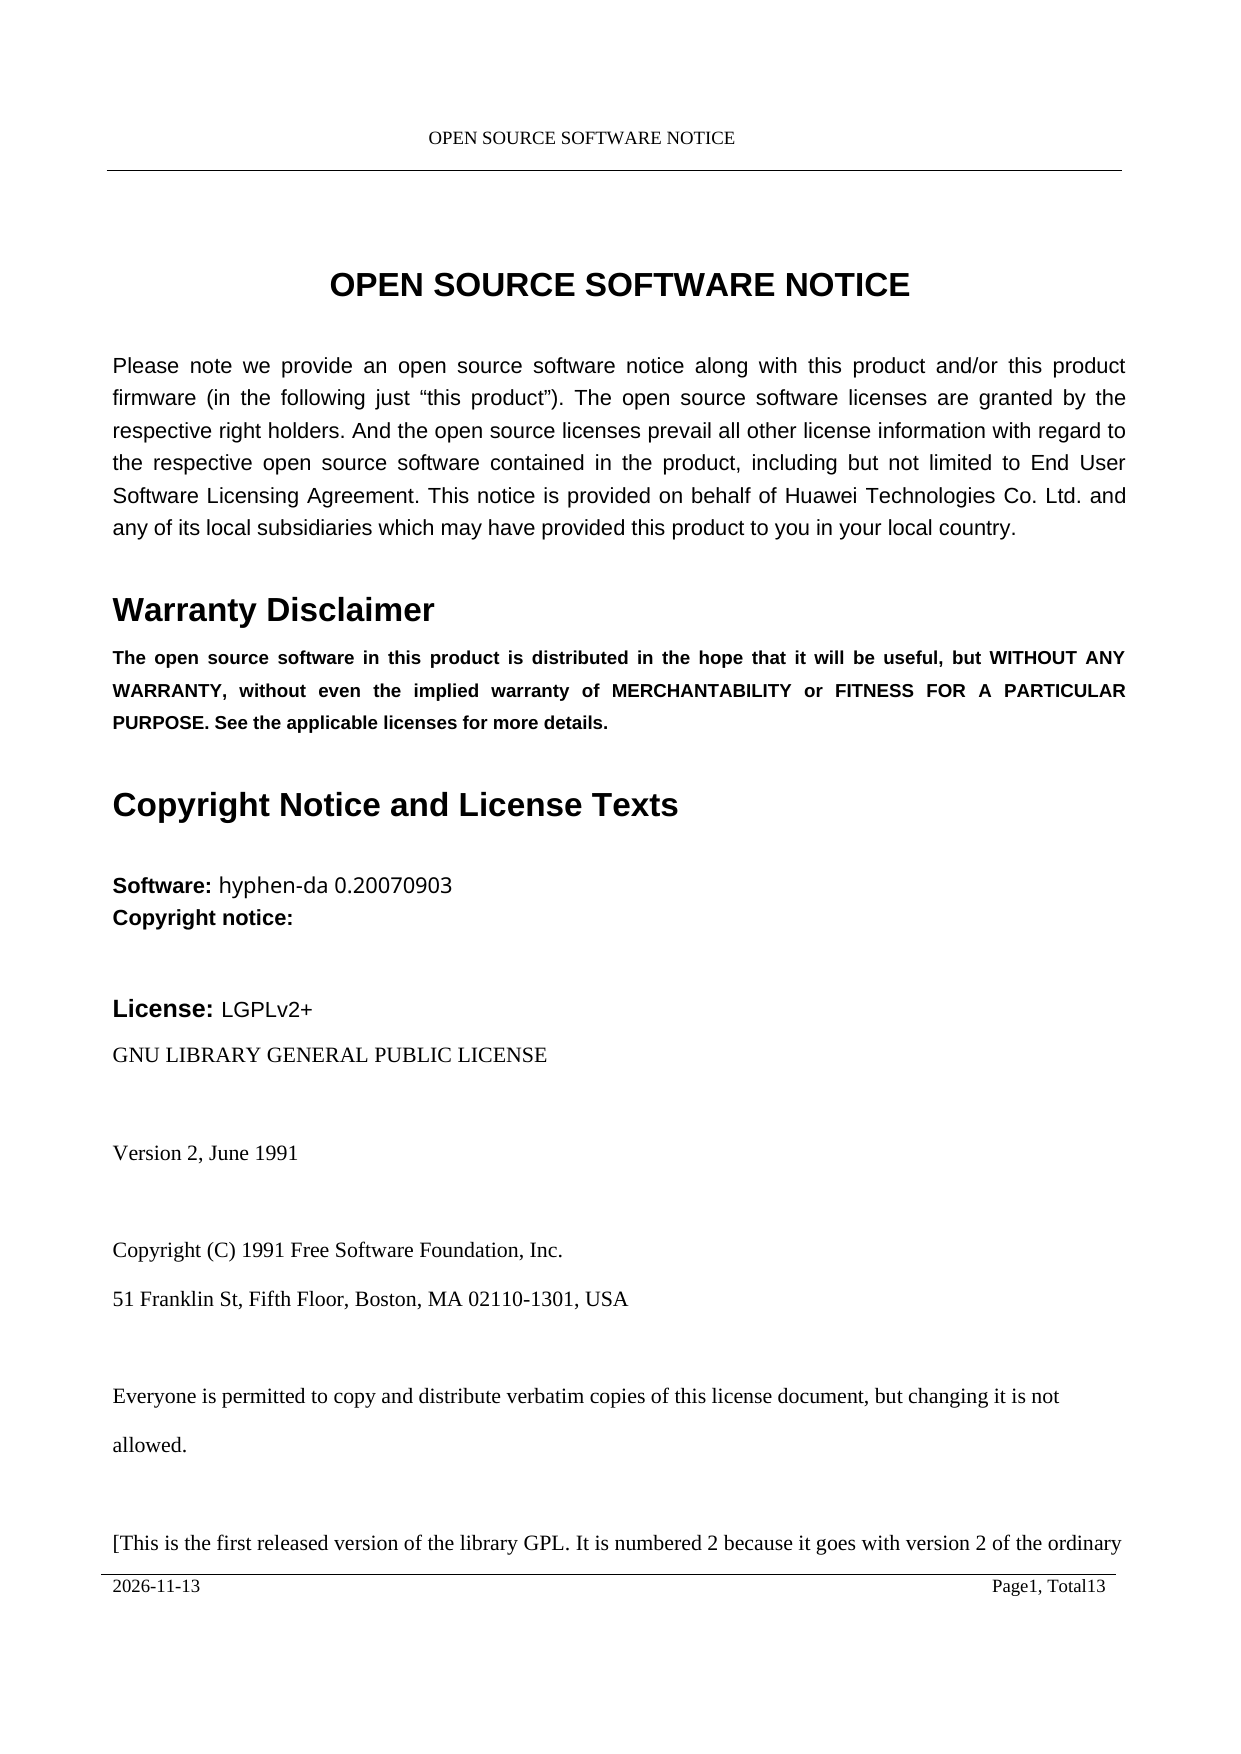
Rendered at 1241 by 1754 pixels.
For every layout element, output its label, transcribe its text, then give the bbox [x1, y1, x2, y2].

text Warranty Disclaimer [112, 576, 1128, 641]
text Please note we provide an open source software notice along with this product and/or this product firmware (in the following just “this product”). The open source software licenses are granted by the respective right holders. And the open source licenses prevail all other license information with regard to the respective open source software contained in the product, including but not limited to End User Software Licensing Agreement. This notice is provided on behalf of Huawei Technologies Co. Ltd. and any of its local subsidiaries which may have provided this product to you in your local country. [112, 349, 1128, 544]
text Copyright notice: [112, 901, 1128, 934]
text OPEN SOURCE SOFTWARE NOTICE [112, 251, 1128, 316]
text The open source software in this product is distributed in the hope that it will be useful, but WITHOUT ANY WARRANTY, without even the implied warranty of MERCHANTABILITY or FITNESS FOR A PARTICULAR PURPOSE. See the applicable licenses for more details. [112, 641, 1128, 739]
text Copyright Notice and License Texts [112, 771, 1128, 836]
text Software: hyphen-da 0.20070903 [112, 869, 1128, 901]
text License: LGPLv2+ [112, 992, 1128, 1024]
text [112, 1038, 1128, 1558]
